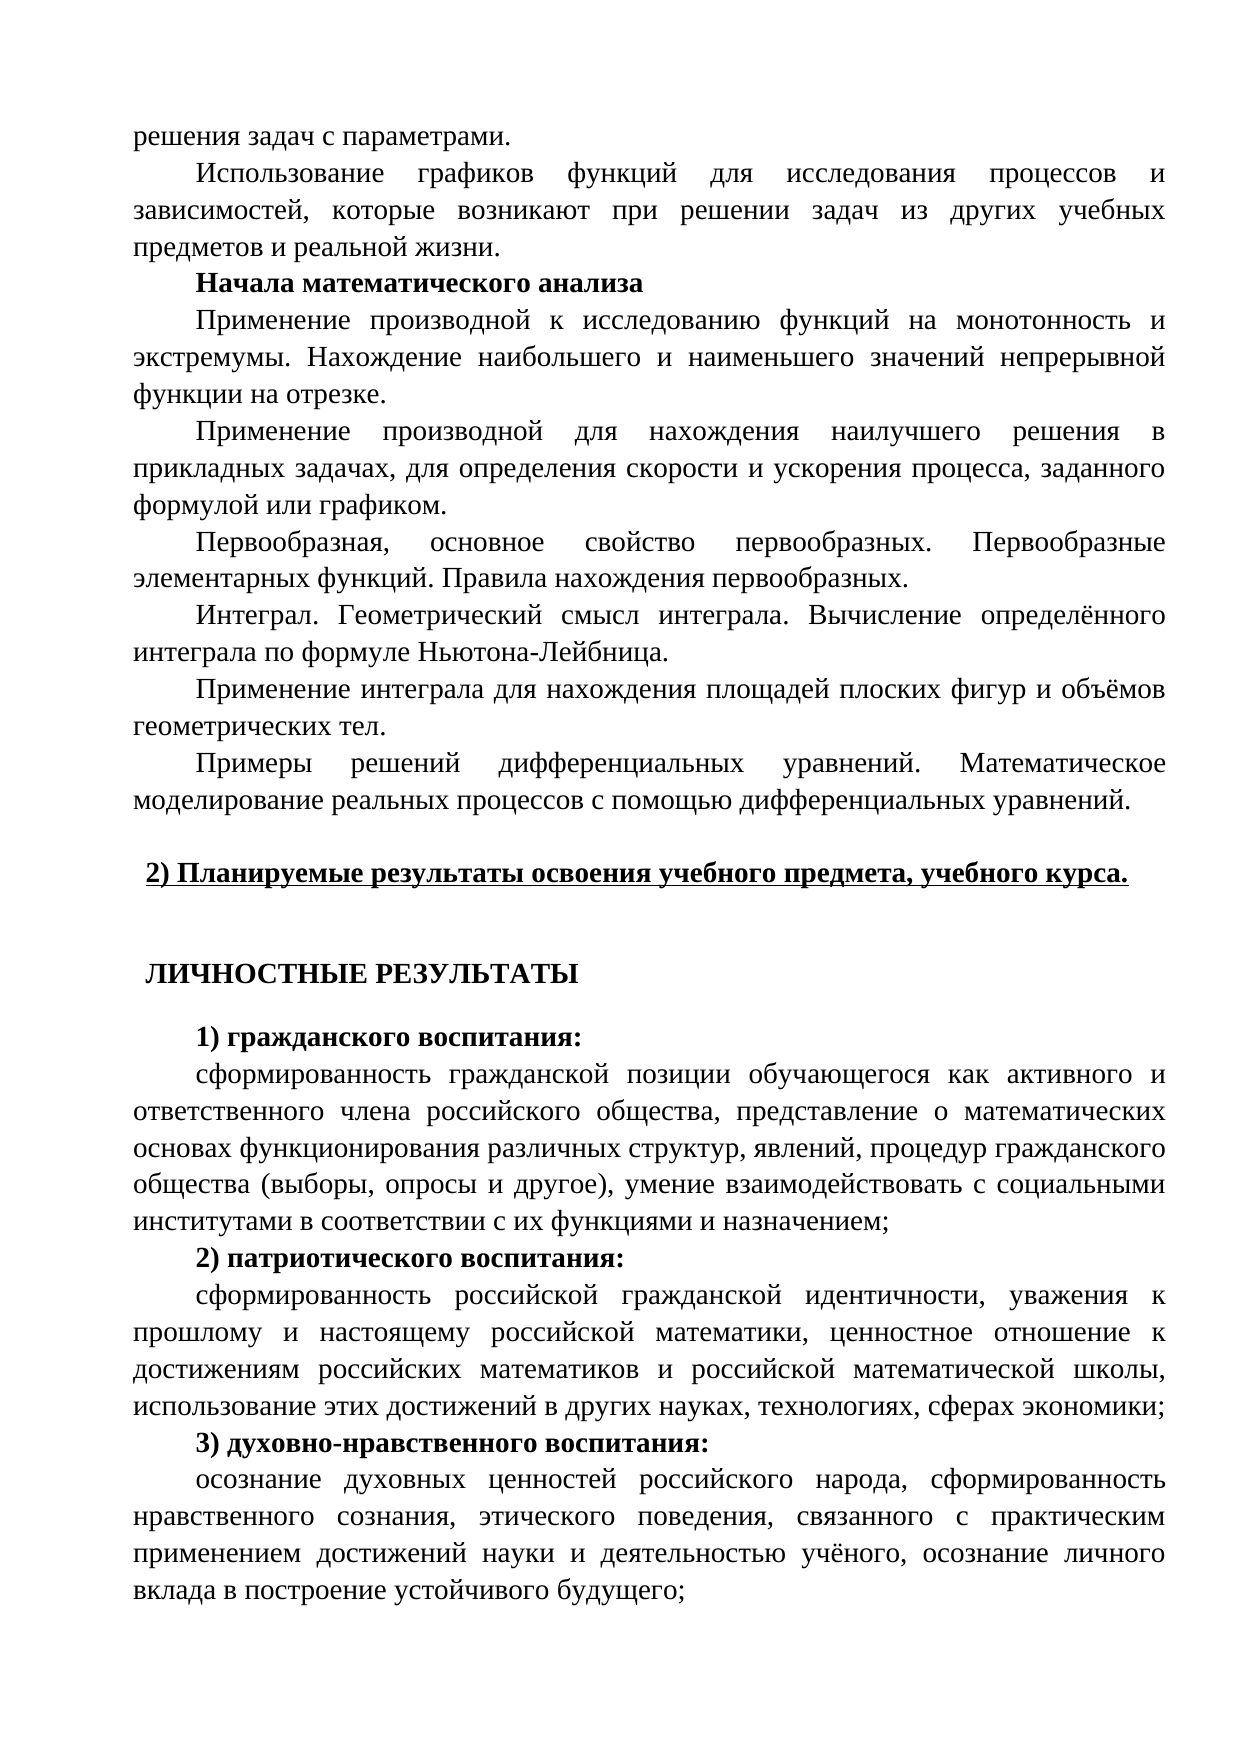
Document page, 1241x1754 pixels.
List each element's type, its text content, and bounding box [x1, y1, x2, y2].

text сформированность российской гражданской идентичности, уважения к прошлому и настоящему российской математики, ценностное отношение к достижениям российских математиков и российской математической школы, использование этих достижений в других науках, технологиях, сферах экономики; [133, 1277, 1167, 1421]
text 2) Планируемые результаты освоения учебного предмета, учебного курса. [145, 856, 1167, 889]
text 2) патриотического воспитания: [133, 1240, 1167, 1274]
text Примеры решений дифференциальных уравнений. Математическое моделирование реальных процессов с помощью дифференциальных уравнений. [133, 745, 1167, 815]
text Начала математического анализа [133, 266, 1167, 299]
text осознание духовных ценностей российского народа, сформированность нравственного сознания, этического поведения, связанного с практическим применением достижений науки и деятельностью учёного, осознание личного вклада в построение устойчивого будущего; [133, 1462, 1167, 1606]
text Интеграл. Геометрический смысл интеграла. Вычисление определённого интеграла по формуле Ньютона-Лейбница. [133, 597, 1167, 668]
text сформированность гражданской позиции обучающегося как активного и ответственного члена российского общества, представление о математических основах функционирования различных структур, явлений, процедур гражданского общества (выборы, опросы и другое), умение взаимодействовать с социальными институтами в соответствии с их функциями и назначением; [133, 1056, 1167, 1237]
text Первообразная, основное свойство первообразных. Первообразные элементарных функций. Правила нахождения первообразных. [133, 524, 1167, 594]
text 1) гражданского воспитания: [133, 1019, 1167, 1053]
text Применение производной к исследованию функций на монотонность и экстремумы. Нахождение наибольшего и наименьшего значений непрерывной функции на отрезке. [133, 302, 1167, 410]
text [133, 118, 1167, 152]
text ЛИЧНОСТНЫЕ РЕЗУЛЬТАТЫ [145, 956, 1167, 989]
text Применение производной для нахождения наилучшего решения в прикладных задачах, для определения скорости и ускорения процесса, заданного формулой или графиком. [133, 413, 1167, 520]
text 3) духовно-нравственного воспитания: [133, 1425, 1167, 1458]
text Применение интеграла для нахождения площадей плоских фигур и объёмов геометрических тел. [133, 671, 1167, 742]
text Использование графиков функций для исследования процессов и зависимостей, которые возникают при решении задач из других учебных предметов и реальной жизни. [133, 155, 1167, 262]
